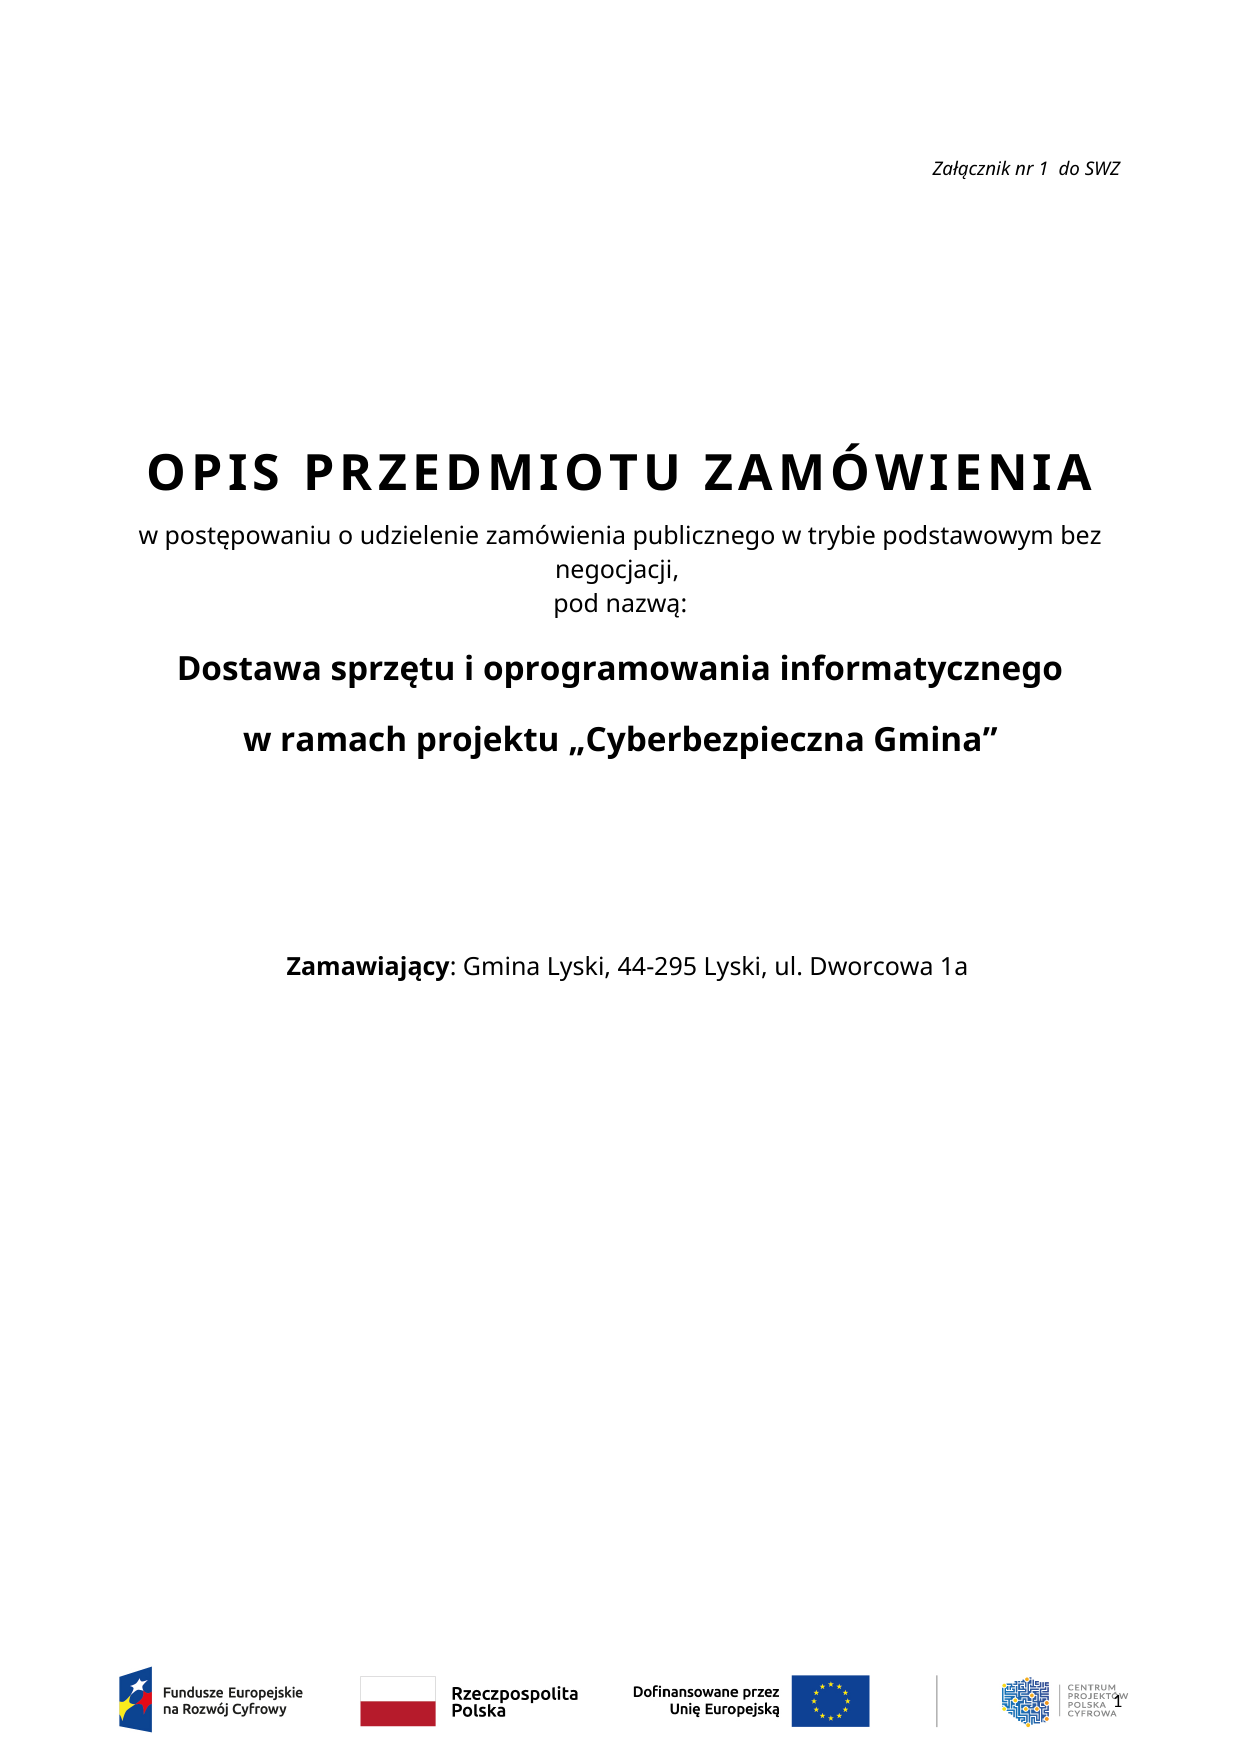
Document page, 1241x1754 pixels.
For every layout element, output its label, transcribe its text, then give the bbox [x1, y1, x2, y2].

picture [97, 1644, 1161, 1754]
text w postępowaniu o udzielenie zamówienia publicznego w trybie podstawowym bez negocjacji, pod nazwą: [118, 518, 1122, 620]
text Załącznik nr 1 do SWZ [118, 156, 1122, 181]
text OPIS PRZEDMIOTU ZAMÓWIENIA [118, 437, 1121, 506]
text Dostawa sprzętu i oprogramowania informatycznego [118, 645, 1122, 691]
text Zamawiający: Gmina Lyski, 44-295 Lyski, ul. Dworcowa 1a [133, 955, 1122, 981]
text w ramach projektu „Cyberbezpieczna Gmina” [118, 716, 1122, 761]
